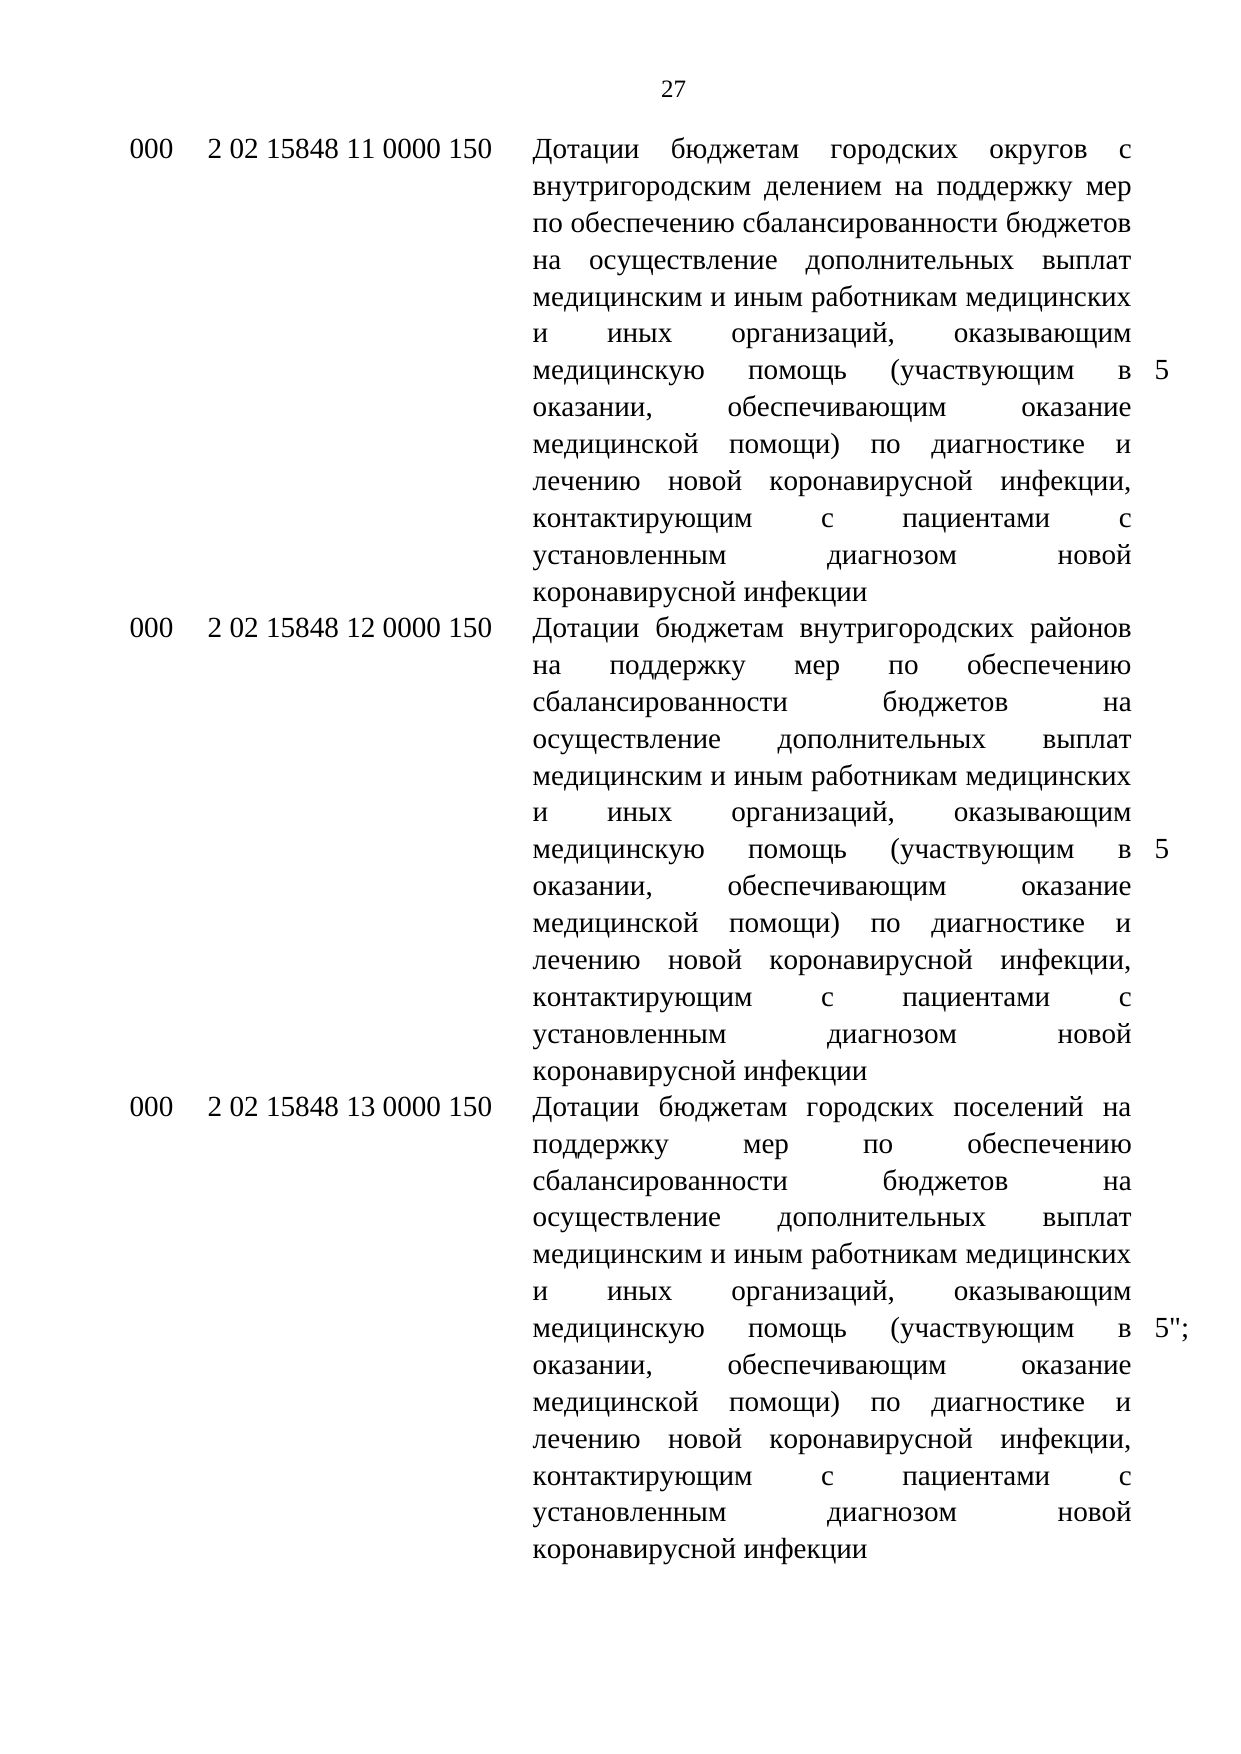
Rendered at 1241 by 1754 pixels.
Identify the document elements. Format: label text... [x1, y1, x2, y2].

table_cell 000 [118, 131, 196, 610]
table_cell 2 02 15848 13 0000 150 [196, 1089, 521, 1568]
table_cell Дотации бюджетам внутригородских районов на поддержку мер по обеспечению сбалансированности бюджетов на осуществление дополнительных выплат медицинским и иным работникам медицинских и иных организаций, оказывающим медицинскую помощь (участвующим в оказании, обеспечивающим оказание медицинской помощи) по диагностике и лечению новой коронавирусной инфекции, контактирующим с пациентами с установленным диагнозом новой коронавирусной инфекции [521, 610, 1143, 1089]
table_cell 5 [1143, 610, 1207, 1089]
table_cell 000 [118, 610, 196, 1089]
table_cell 5 [1143, 131, 1207, 610]
table_cell 2 02 15848 11 0000 150 [196, 131, 521, 610]
table_cell 2 02 15848 12 0000 150 [196, 610, 521, 1089]
table_cell Дотации бюджетам городских поселений на поддержку мер по обеспечению сбалансированности бюджетов на осуществление дополнительных выплат медицинским и иным работникам медицинских и иных организаций, оказывающим медицинскую помощь (участвующим в оказании, обеспечивающим оказание медицинской помощи) по диагностике и лечению новой коронавирусной инфекции, контактирующим с пациентами с установленным диагнозом новой коронавирусной инфекции [521, 1089, 1143, 1568]
table_cell Дотации бюджетам городских округов с внутригородским делением на поддержку мер по обеспечению сбалансированности бюджетов на осуществление дополнительных выплат медицинским и иным работникам медицинских и иных организаций, оказывающим медицинскую помощь (участвующим в оказании, обеспечивающим оказание медицинской помощи) по диагностике и лечению новой коронавирусной инфекции, контактирующим с пациентами с установленным диагнозом новой коронавирусной инфекции [521, 131, 1143, 610]
table_cell 5"; [1143, 1089, 1207, 1568]
table_cell 000 [118, 1089, 196, 1568]
